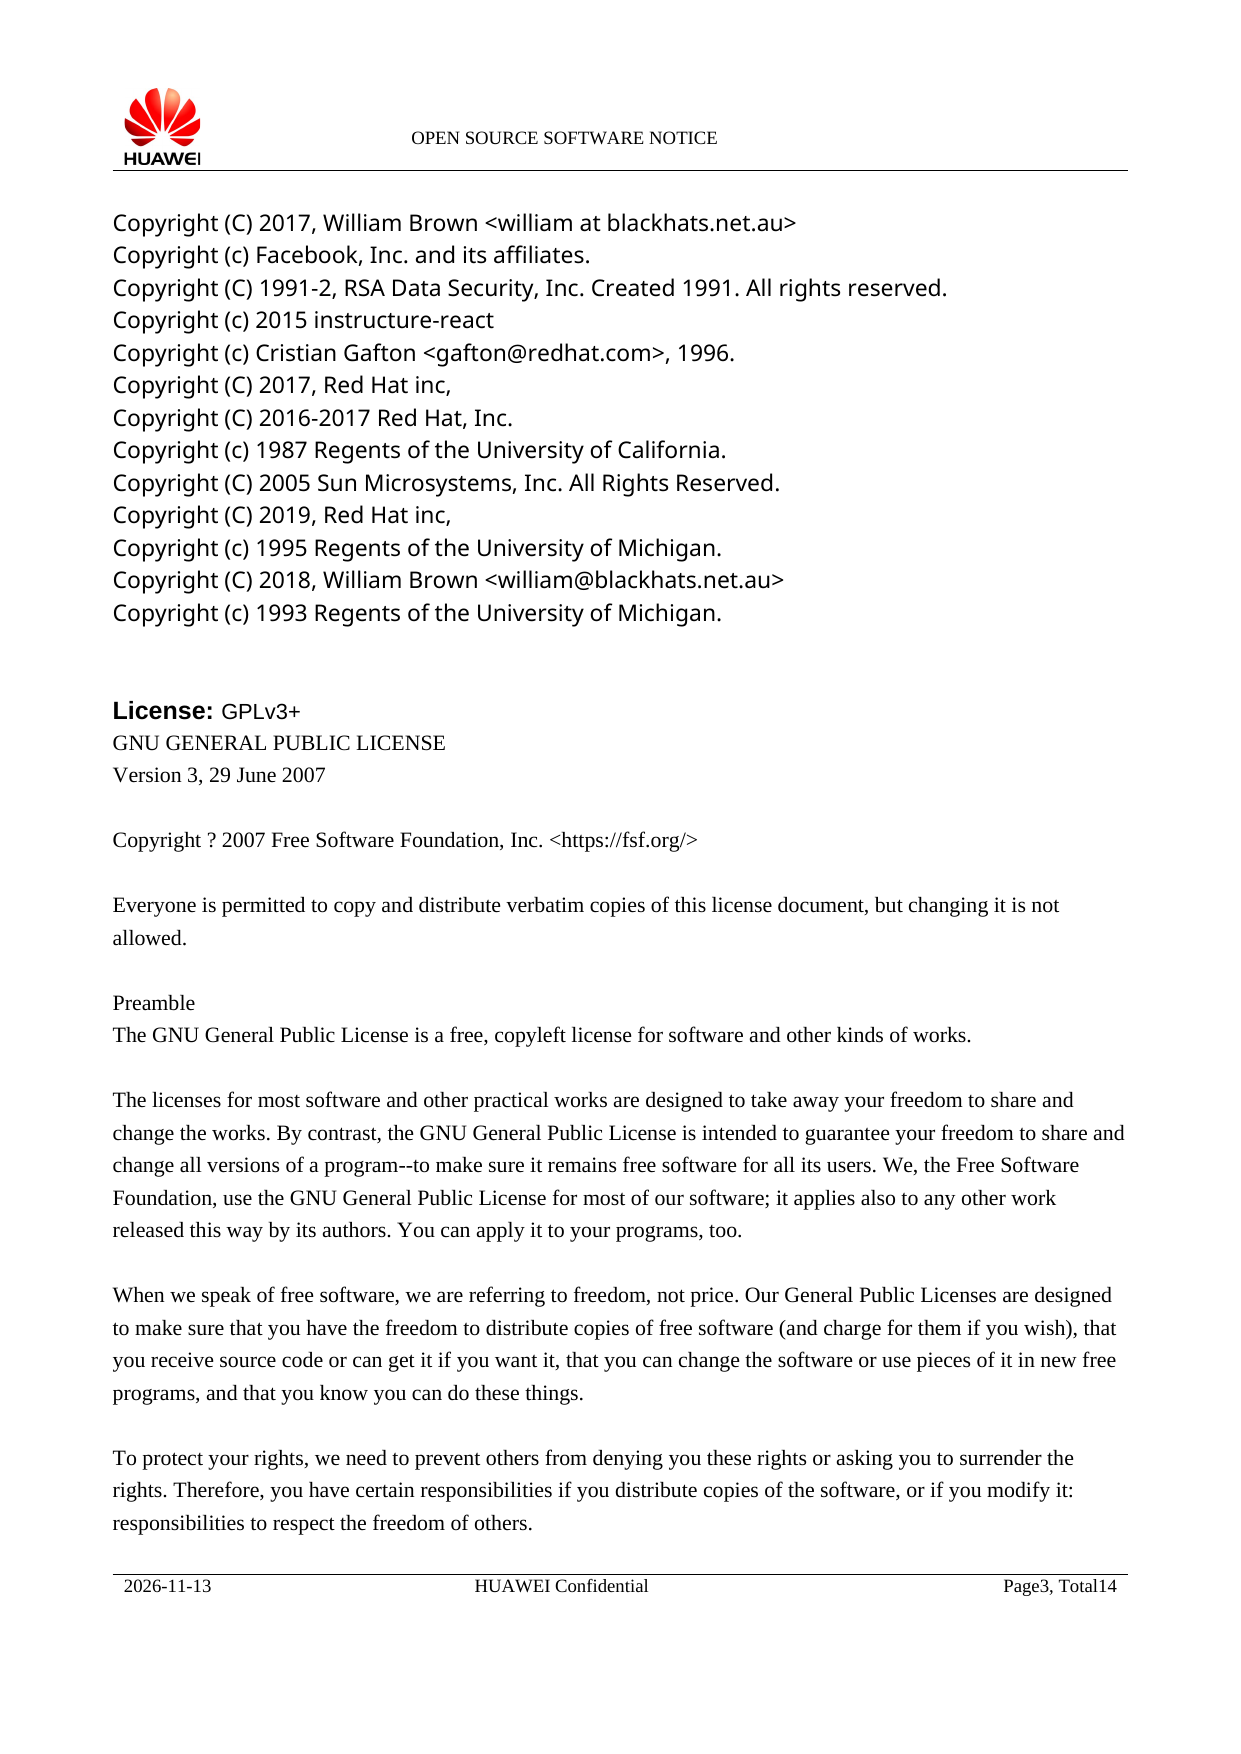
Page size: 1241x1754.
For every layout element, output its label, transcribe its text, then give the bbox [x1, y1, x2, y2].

text License: GPLv3+ [112, 694, 1128, 726]
text Copyright (c) 1993 Regents of the University of Michigan. [112, 596, 1128, 629]
text Copyright (C) 2019, Red Hat inc, [112, 499, 1128, 531]
text Copyright (C) 2018, William Brown <william@blackhats.net.au> [112, 564, 1128, 596]
text Copyright (C) 2017, Red Hat inc, [112, 369, 1128, 401]
text When we speak of free software, we are referring to freedom, not price. Our General Public Licenses are designed to make sure that you have the freedom to distribute copies of free software (and charge for them if you wish), that you receive source code or can get it if you want it, that you can change the software or use pieces of it in new free programs, and that you know you can do these things. [112, 1279, 1128, 1409]
text GNU GENERAL PUBLIC LICENSE [112, 726, 1128, 759]
text Copyright (C) 2005 Sun Microsystems, Inc. All Rights Reserved. [112, 466, 1128, 499]
text Copyright (C) 1991-2, RSA Data Security, Inc. Created 1991. All rights reserved. [112, 271, 1128, 304]
text Copyright (C) 2017, William Brown <william at blackhats.net.au> [112, 206, 1128, 239]
text To protect your rights, we need to prevent others from denying you these rights or asking you to surrender the rights. Therefore, you have certain responsibilities if you distribute copies of the software, or if you modify it: responsibilities to respect the freedom of others. [112, 1441, 1128, 1539]
text Copyright (c) 1995 Regents of the University of Michigan. [112, 531, 1128, 564]
text The GNU General Public License is a free, copyleft license for software and other kinds of works. [112, 1019, 1128, 1051]
text Version 3, 29 June 2007 [112, 759, 1128, 791]
text Copyright (C) 2016-2017 Red Hat, Inc. [112, 401, 1128, 434]
text Copyright (c) Cristian Gafton <gafton@redhat.com>, 1996. [112, 336, 1128, 369]
text Copyright (c) 2015 instructure-react [112, 304, 1128, 336]
text Copyright ? 2007 Free Software Foundation, Inc. <https://fsf.org/> [112, 824, 1128, 856]
text Everyone is permitted to copy and distribute verbatim copies of this license document, but changing it is not allowed. [112, 889, 1128, 954]
text The licenses for most software and other practical works are designed to take away your freedom to share and change the works. By contrast, the GNU General Public License is intended to guarantee your freedom to share and change all versions of a program--to make sure it remains free software for all its users. We, the Free Software Foundation, use the GNU General Public License for most of our software; it applies also to any other work released this way by its authors. You can apply it to your programs, too. [112, 1084, 1128, 1246]
text Preamble [112, 986, 1128, 1019]
picture [124, 88, 201, 165]
text Copyright (c) 1987 Regents of the University of California. [112, 434, 1128, 466]
text Copyright (c) Facebook, Inc. and its affiliates. [112, 239, 1128, 271]
